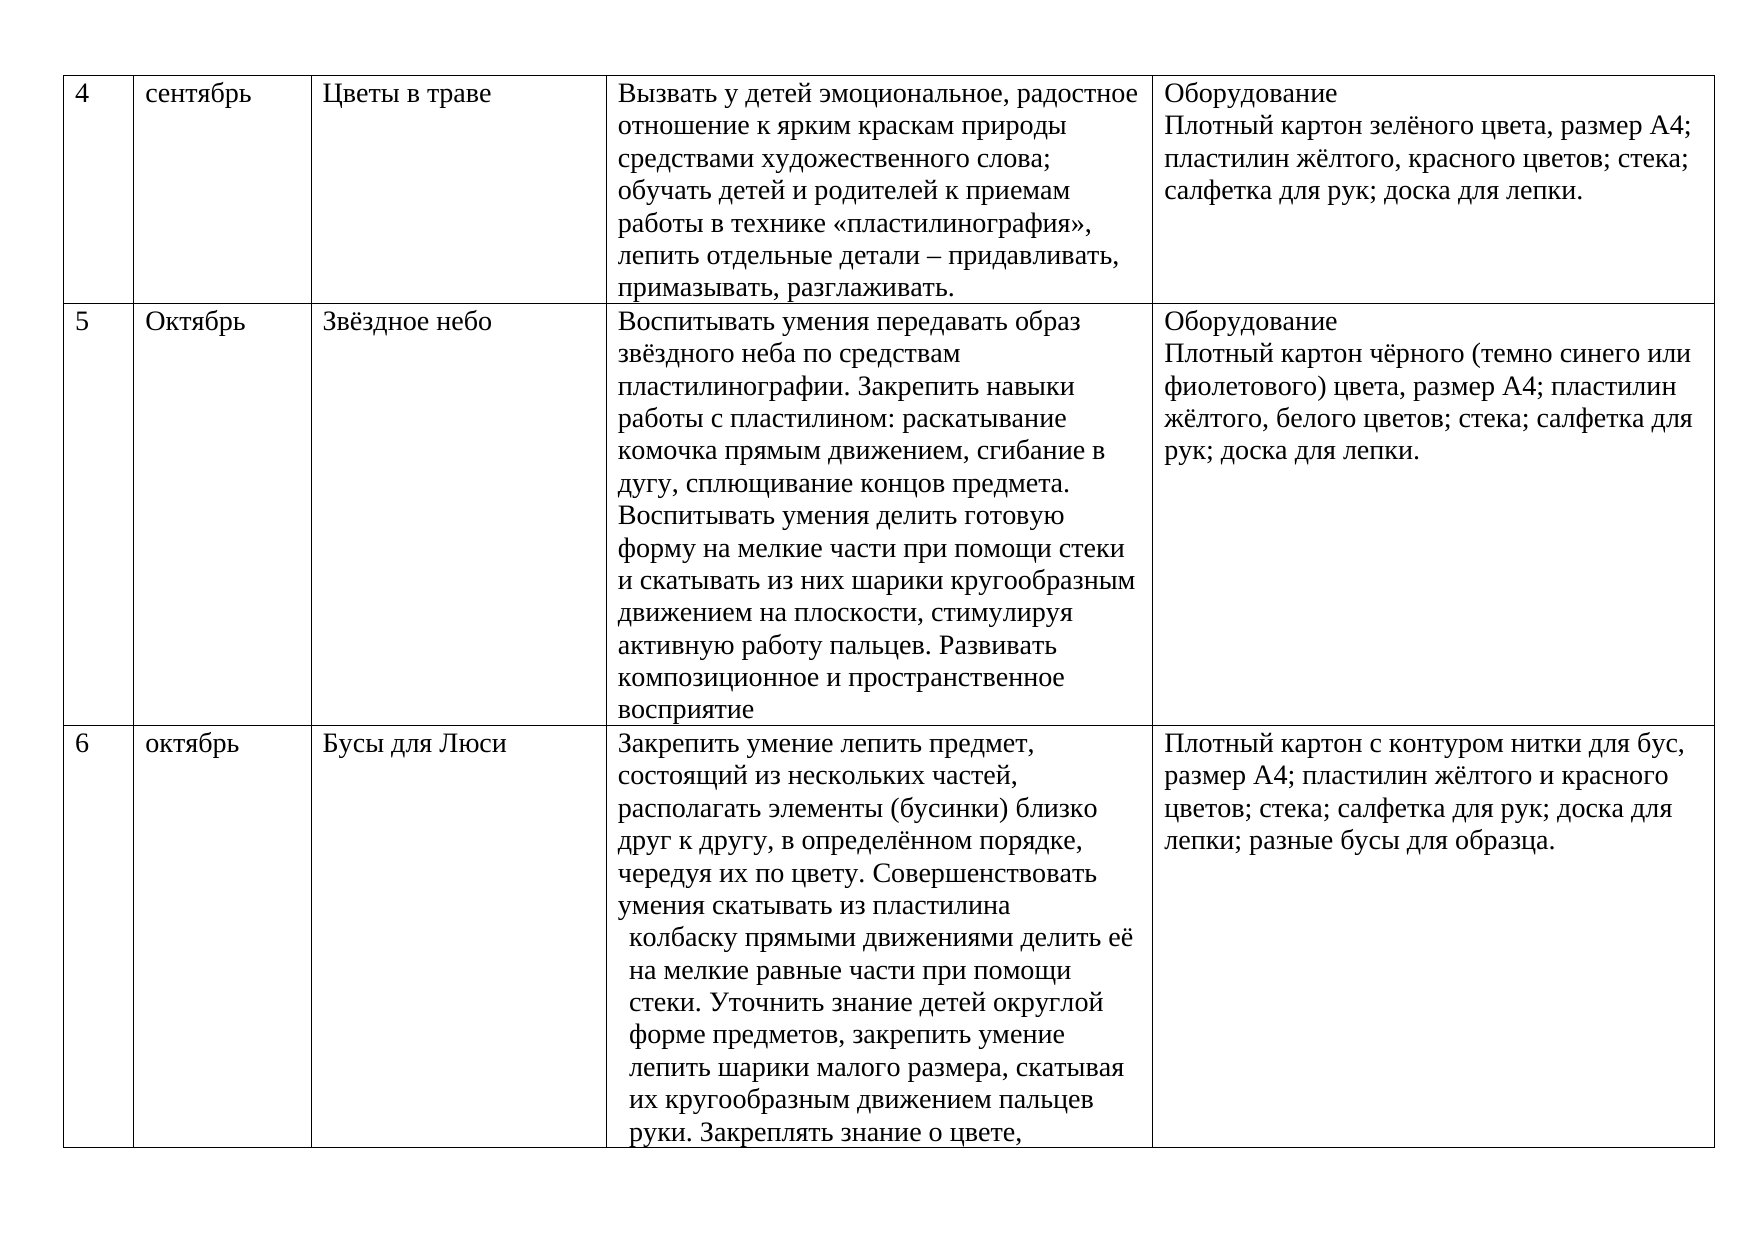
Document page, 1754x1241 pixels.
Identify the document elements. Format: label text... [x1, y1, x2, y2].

table_cell Звёздное небо [312, 304, 606, 725]
table_cell октябрь [134, 726, 311, 1147]
table_header Вызвать у детей эмоциональное, радостное отношение к ярким краскам природы средствами художественного слова; обучать детей и родителей к приемам работы в технике «пластилинография», лепить отдельные детали – придавливать, примазывать, разглаживать. [607, 76, 1152, 303]
table_cell Бусы для Люси [312, 726, 606, 1147]
table_header Цветы в траве [312, 76, 606, 303]
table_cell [1153, 726, 1714, 1147]
table_cell 5 [64, 304, 133, 725]
table_header Оборудование Плотный картон зелёного цвета, размер А4; пластилин жёлтого, красного цветов; стека; салфетка для рук; доска для лепки. [1153, 76, 1714, 303]
table_cell Воспитывать умения передавать образ звёздного неба по средствам пластилинографии. Закрепить навыки работы с пластилином: раскатывание комочка прямым движением, сгибание в дугу, сплющивание концов предмета. Воспитывать умения делить готовую форму на мелкие части при помощи стеки и скатывать из них шарики кругообразным движением на плоскости, стимулируя активную работу пальцев. Развивать композиционное и пространственное восприятие [607, 304, 1152, 725]
table_cell 6 [64, 726, 133, 1147]
table_header сентябрь [134, 76, 311, 303]
table_cell Октябрь [134, 304, 311, 725]
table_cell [607, 726, 1152, 1147]
table_header 4 [64, 76, 133, 303]
table_cell Оборудование Плотный картон чёрного (темно синего или фиолетового) цвета, размер А4; пластилин жёлтого, белого цветов; стека; салфетка для рук; доска для лепки. [1153, 304, 1714, 725]
